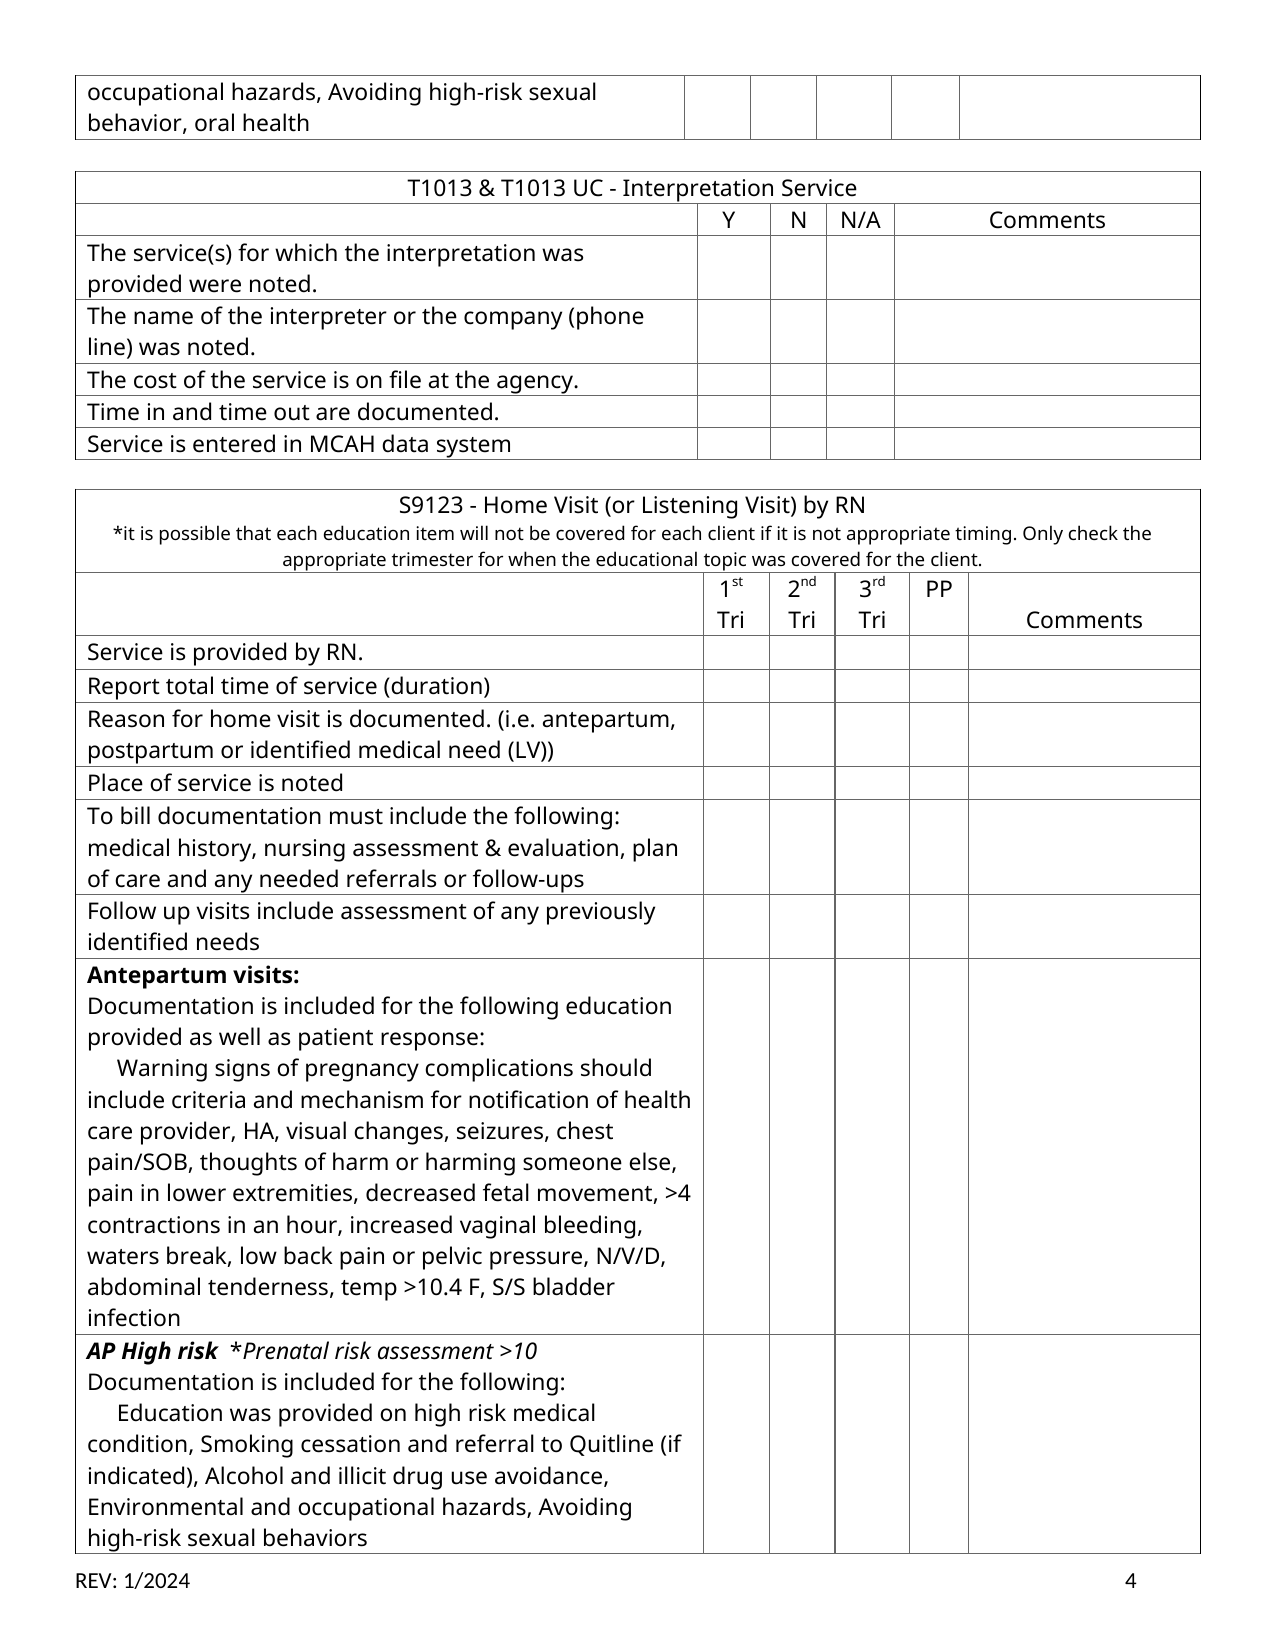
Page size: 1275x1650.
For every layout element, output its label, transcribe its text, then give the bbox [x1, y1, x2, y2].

table_cell [827, 300, 894, 362]
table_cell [76, 76, 684, 138]
table_cell [969, 1335, 1200, 1553]
table_cell [770, 895, 834, 957]
table_cell [770, 703, 834, 766]
table_cell Follow up visits include assessment of any previously identified needs [76, 895, 703, 957]
table_cell [771, 428, 826, 459]
table_cell [910, 703, 968, 766]
table_cell [969, 703, 1200, 766]
table_cell [969, 800, 1200, 894]
table_cell Service is entered in MCAH data system [76, 428, 697, 459]
table_cell [770, 670, 834, 702]
table_cell [969, 767, 1200, 799]
table_cell Time in and time out are documented. [76, 396, 697, 427]
table_cell [770, 636, 834, 669]
table_cell 2nd Tri [770, 573, 834, 635]
table_cell The cost of the service is on file at the agency. [76, 364, 697, 395]
table_cell PP [910, 573, 968, 635]
table_cell [969, 959, 1200, 1333]
table_cell [910, 670, 968, 702]
table_cell [836, 767, 909, 799]
table_cell [836, 670, 909, 702]
table_cell To bill documentation must include the following: medical history, nursing assessment & evaluation, plan of care and any needed referrals or follow-ups [76, 800, 703, 894]
table_cell [751, 76, 816, 138]
table_cell [910, 767, 968, 799]
table_cell [771, 300, 826, 362]
table_cell [770, 800, 834, 894]
table_cell [704, 703, 769, 766]
table_cell [770, 1335, 834, 1553]
table_cell [836, 895, 909, 957]
table_cell Comments [969, 573, 1200, 635]
table_cell [969, 636, 1200, 669]
table_cell [827, 396, 894, 427]
table_cell [704, 1335, 769, 1553]
table_cell [827, 236, 894, 299]
table_header T1013 & T1013 UC - Interpretation Service [76, 172, 1200, 203]
table_cell Place of service is noted [76, 767, 703, 799]
table_cell [969, 670, 1200, 702]
table_cell Antepartum visits: Documentation is included for the following education provided as well as patient response: Warning signs of pregnancy complications should include criteria and mechanism for notification of health care provider, HA, visual changes, seizures, chest pain/SOB, thoughts of harm or harming someone else, pain in lower extremities, decreased fetal movement, >4 contractions in an hour, increased vaginal bleeding, waters break, low back pain or pelvic pressure, N/V/D, abdominal tenderness, temp >10.4 F, S/S bladder infection [76, 959, 703, 1333]
table_cell [770, 767, 834, 799]
table_cell [827, 428, 894, 459]
table_cell [698, 396, 770, 427]
table_cell 1st Tri [704, 573, 769, 635]
table_cell [704, 895, 769, 957]
table_cell [704, 959, 769, 1333]
table_cell [895, 300, 1200, 362]
table_cell [76, 204, 697, 235]
table_cell [698, 236, 770, 299]
table_cell [836, 703, 909, 766]
table_cell [771, 236, 826, 299]
table_cell [698, 364, 770, 395]
table_cell [895, 428, 1200, 459]
table_cell 3rd Tri [836, 573, 909, 635]
table_cell Service is provided by RN. [76, 636, 703, 669]
table_cell The service(s) for which the interpretation was provided were noted. [76, 236, 697, 299]
table_cell [770, 959, 834, 1333]
table_cell [892, 76, 959, 138]
table_cell N/A [827, 204, 894, 235]
table_cell [836, 959, 909, 1333]
table_cell [771, 364, 826, 395]
table_cell [969, 895, 1200, 957]
table_cell [910, 895, 968, 957]
table_cell The name of the interpreter or the company (phone line) was noted. [76, 300, 697, 362]
table_cell [910, 800, 968, 894]
table_cell AP High risk *Prenatal risk assessment >10 Documentation is included for the following: Education was provided on high risk medical condition, Smoking cessation and referral to Quitline (if indicated), Alcohol and illicit drug use avoidance, Environmental and occupational hazards, Avoiding high-risk sexual behaviors [76, 1335, 703, 1553]
table_cell [836, 800, 909, 894]
table_cell [910, 1335, 968, 1553]
table_cell [704, 800, 769, 894]
table_cell [910, 636, 968, 669]
table_cell [960, 76, 1200, 138]
table_cell [895, 396, 1200, 427]
table_cell Report total time of service (duration) [76, 670, 703, 702]
table_cell [895, 236, 1200, 299]
table_cell [771, 396, 826, 427]
table_cell [698, 428, 770, 459]
table_cell [704, 636, 769, 669]
table_cell Comments [895, 204, 1200, 235]
table_cell [704, 670, 769, 702]
table_cell [895, 364, 1200, 395]
table_header S9123 - Home Visit (or Listening Visit) by RN *it is possible that each education item will not be covered for each client if it is not appropriate timing. Only check the appropriate trimester for when the educational topic was covered for the client. [76, 490, 1200, 572]
table_cell [817, 76, 891, 138]
table_cell [827, 364, 894, 395]
table_cell [698, 300, 770, 362]
table_cell [76, 573, 703, 635]
table_cell [910, 959, 968, 1333]
table_cell [704, 767, 769, 799]
table_cell [836, 1335, 909, 1553]
table_cell Reason for home visit is documented. (i.e. antepartum, postpartum or identified medical need (LV)) [76, 703, 703, 766]
table_cell [836, 636, 909, 669]
table_cell [685, 76, 750, 138]
table_cell Y [698, 204, 770, 235]
table_cell N [771, 204, 826, 235]
